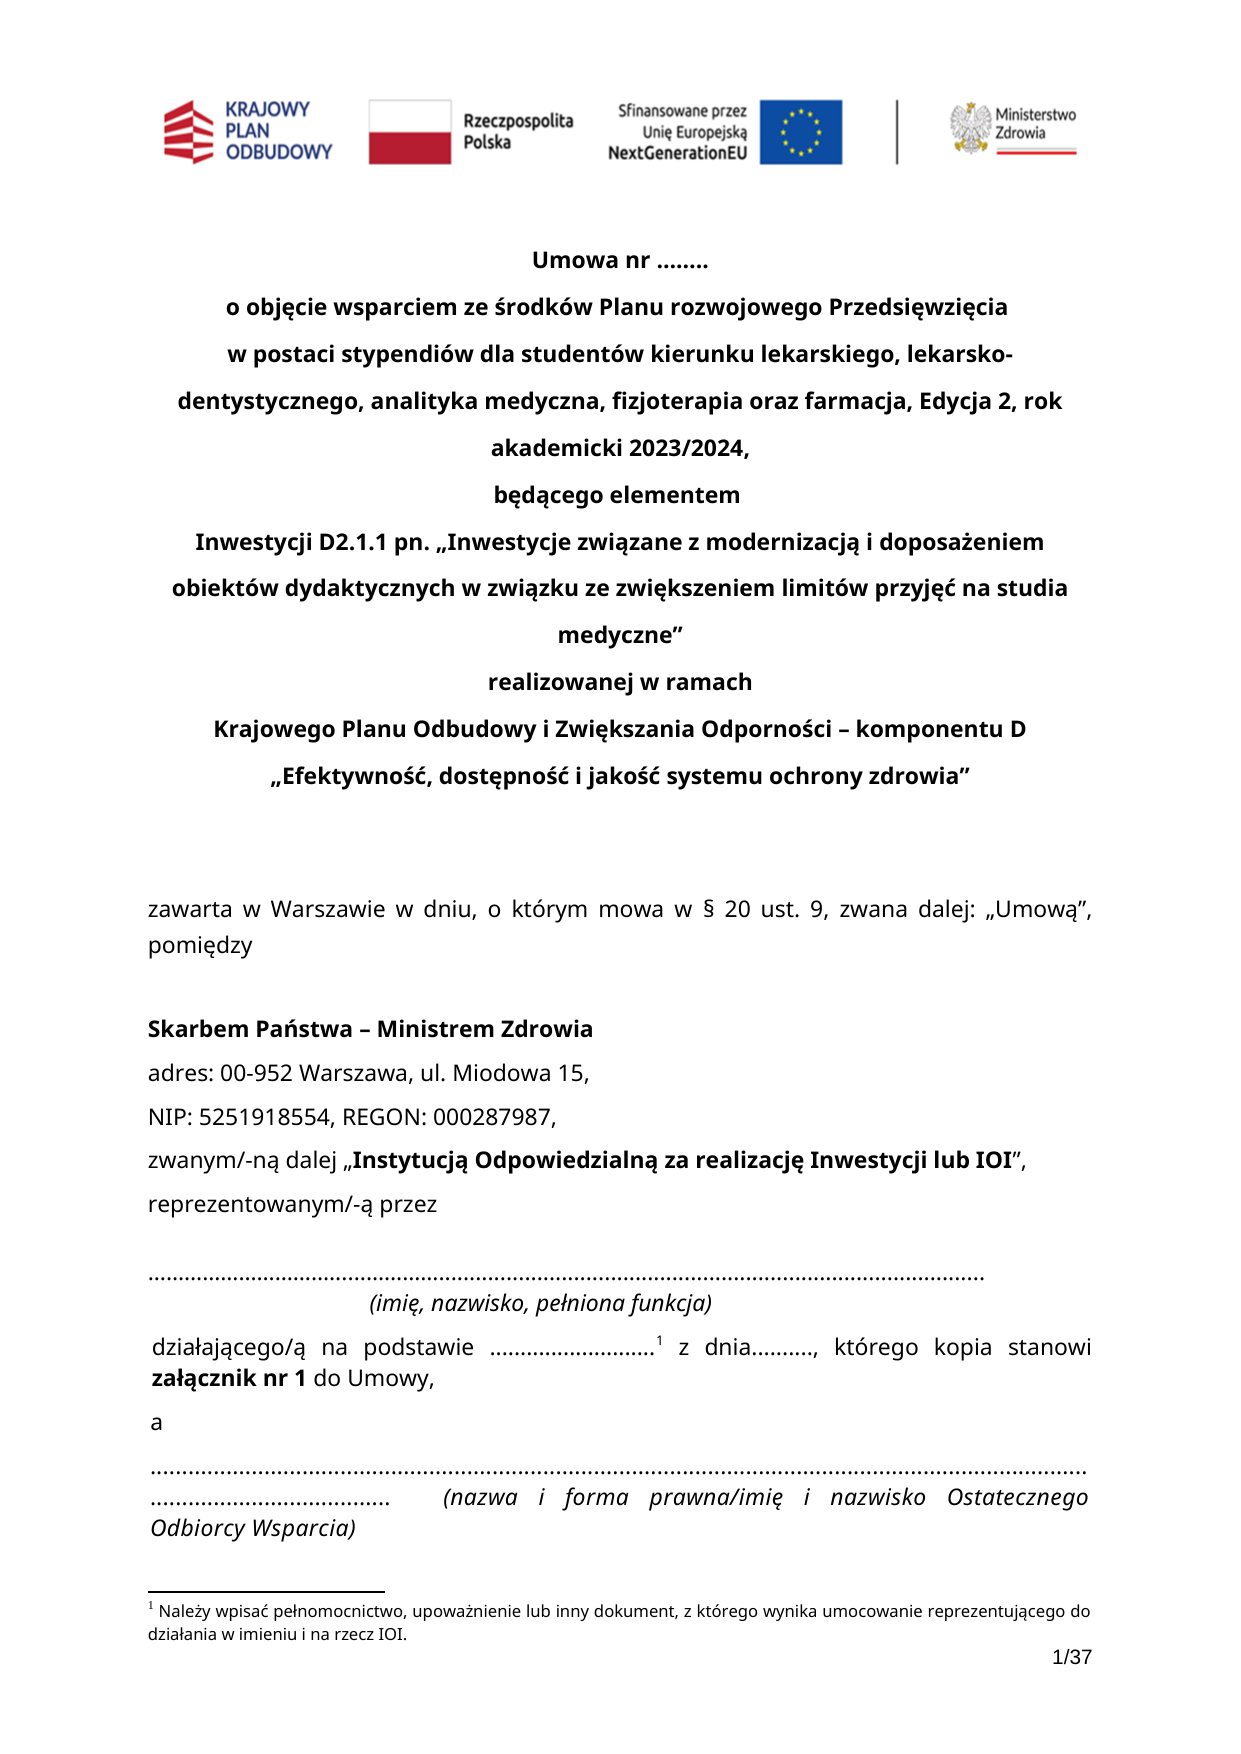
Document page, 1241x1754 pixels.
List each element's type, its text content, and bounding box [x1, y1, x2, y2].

picture [147, 73, 1096, 184]
text Skarbem Państwa – Ministrem Zdrowia [148, 1013, 1092, 1044]
text a [150, 1406, 1092, 1437]
text .......................................................................................................................................................................................... (nazwa i forma prawna/imię i nazwisko Ostatecznego Odbiorcy Wsparcia) [150, 1450, 1092, 1543]
title Krajowego Planu Odbudowy i Zwiększania Odporności – komponentu D „Efektywność, dostępność i jakość systemu ochrony zdrowia” [148, 713, 1092, 791]
text zawarta w Warszawie w dniu, o którym mowa w § 20 ust. 9, zwana dalej: „Umową”, pomiędzy [148, 893, 1092, 960]
title będącego elementem Inwestycji D2.1.1 pn. „Inwestycje związane z modernizacją i doposażeniem obiektów dydaktycznych w związku ze zwiększeniem limitów przyjęć na studia medyczne” [148, 478, 1092, 650]
title Umowa nr …….. [148, 244, 1092, 275]
text adres: 00-952 Warszawa, ul. Miodowa 15, [148, 1057, 1092, 1088]
text …………………………......…………......................................................................................... (imię, nazwisko, pełniona funkcja) [148, 1256, 1092, 1318]
text NIP: 5251918554, REGON: 000287987, [148, 1101, 1092, 1132]
text działającego/ą na podstawie ........................... z dnia.........., którego kopia stanowi załącznik nr 1 do Umowy, [152, 1331, 1092, 1393]
text zwanym/-ną dalej „Instytucją Odpowiedzialną za realizację Inwestycji lub IOI”, [148, 1144, 1092, 1176]
text reprezentowanym/-ą przez [148, 1188, 1092, 1243]
title o objęcie wsparciem ze środków Planu rozwojowego Przedsięwzięcia w postaci stypendiów dla studentów kierunku lekarskiego, lekarsko-dentystycznego, analityka medyczna, fizjoterapia oraz farmacja, Edycja 2, rok akademicki 2023/2024, [148, 291, 1092, 463]
title realizowanej w ramach [148, 666, 1092, 697]
